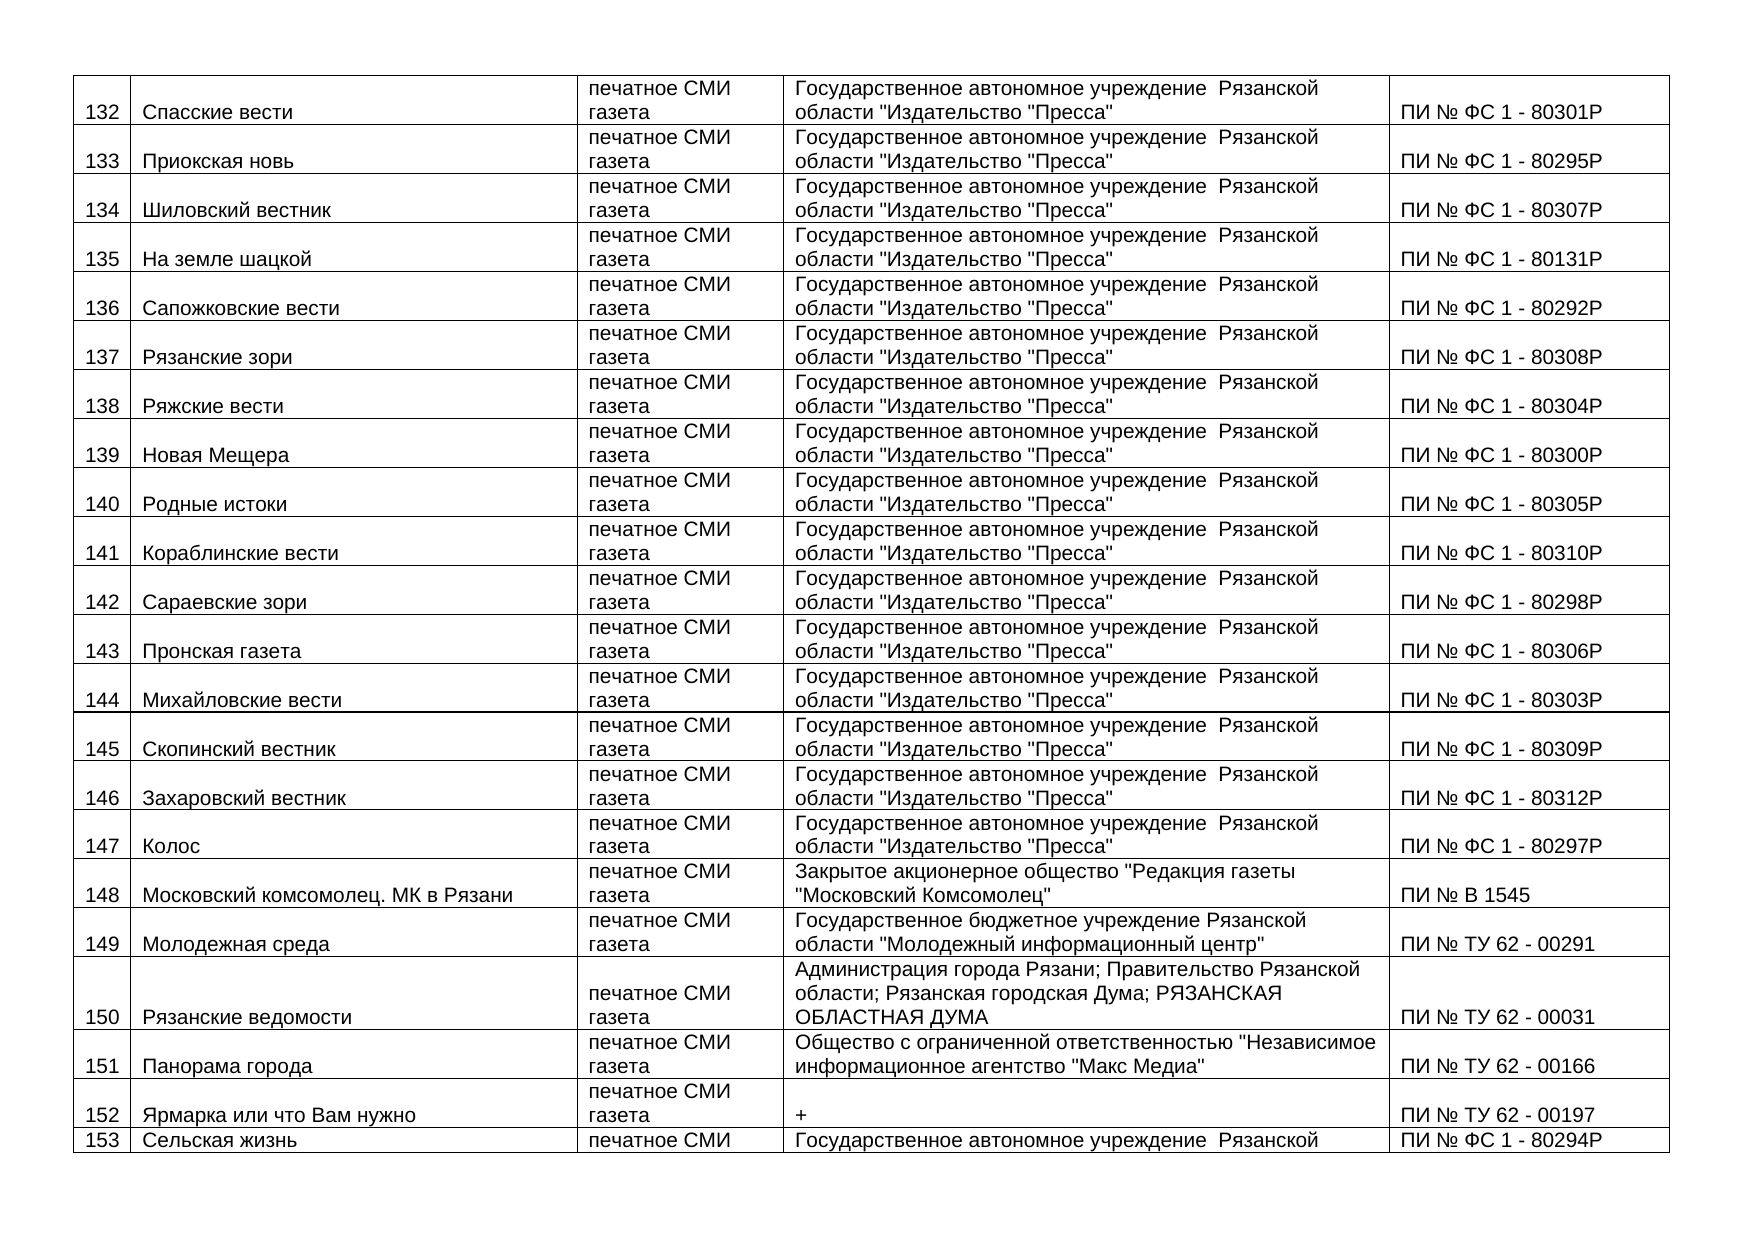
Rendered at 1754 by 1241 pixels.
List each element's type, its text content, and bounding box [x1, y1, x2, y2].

table_cell ПИ № ФС 1 - 80131Р [1390, 223, 1669, 271]
table_cell ПИ № ФС 1 - 80303Р [1390, 664, 1669, 711]
table_cell печатное СМИ газета [578, 174, 783, 222]
table_cell печатное СМИ газета [578, 76, 783, 124]
table_cell 133 [74, 125, 130, 173]
table_cell ПИ № ФС 1 - 80300Р [1390, 419, 1669, 467]
table_cell ПИ № ФС 1 - 80305Р [1390, 468, 1669, 516]
table_cell ПИ № ФС 1 - 80306Р [1390, 615, 1669, 662]
table_cell Государственное автономное учреждение Рязанской области "Издательство "Пресса" [784, 566, 1389, 613]
table_cell Скопинский вестник [131, 713, 577, 760]
table_cell Рязанские ведомости [131, 957, 577, 1029]
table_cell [784, 76, 1389, 124]
table_cell Государственное бюджетное учреждение Рязанской области "Молодежный информационный центр" [784, 908, 1389, 956]
table_cell 153 [74, 1128, 130, 1152]
table_cell 144 [74, 664, 130, 711]
table_cell Государственное автономное учреждение Рязанской области "Издательство "Пресса" [784, 223, 1389, 271]
table_cell Государственное автономное учреждение Рязанской области "Издательство "Пресса" [784, 713, 1389, 760]
table_cell Государственное автономное учреждение Рязанской области "Издательство "Пресса" [784, 517, 1389, 564]
table_cell Московский комсомолец. МК в Рязани [131, 859, 577, 907]
table_cell + [784, 1079, 1389, 1127]
table_cell печатное СМИ газета [578, 761, 783, 809]
table_cell ПИ № ФС 1 - 80297Р [1390, 810, 1669, 858]
table_cell печатное СМИ газета [578, 859, 783, 907]
table_cell ПИ № ФС 1 - 80304Р [1390, 370, 1669, 418]
table_cell 135 [74, 223, 130, 271]
table_cell 147 [74, 810, 130, 858]
table_cell 136 [74, 272, 130, 320]
table_cell Кораблинские вести [131, 517, 577, 564]
table_cell печатное СМИ газета [578, 223, 783, 271]
table_cell 150 [74, 957, 130, 1029]
table_cell Общество с ограниченной ответственностью "Независимое информационное агентство "Макс Медиа" [784, 1030, 1389, 1078]
table_cell Государственное автономное учреждение Рязанской области "Издательство "Пресса" [784, 615, 1389, 662]
table_cell Спасские вести [131, 76, 577, 124]
table_cell На земле шацкой [131, 223, 577, 271]
table_cell 140 [74, 468, 130, 516]
table_cell ПИ № ФС 1 - 80298Р [1390, 566, 1669, 613]
table_cell печатное СМИ газета [578, 810, 783, 858]
table_cell 145 [74, 713, 130, 760]
table_cell ПИ № ФС 1 - 80310Р [1390, 517, 1669, 564]
table_cell печатное СМИ газета [578, 419, 783, 467]
table_cell Колос [131, 810, 577, 858]
table_cell Приокская новь [131, 125, 577, 173]
table_cell ПИ № ТУ 62 - 00291 [1390, 908, 1669, 956]
table_cell ПИ № ФС 1 - 80292Р [1390, 272, 1669, 320]
table_cell печатное СМИ газета [578, 321, 783, 369]
table_cell 139 [74, 419, 130, 467]
table_cell печатное СМИ газета [578, 566, 783, 613]
table_cell Государственное автономное учреждение Рязанской области "Издательство "Пресса" [784, 174, 1389, 222]
table_cell Ярмарка или что Вам нужно [131, 1079, 577, 1127]
table_cell печатное СМИ газета [578, 615, 783, 662]
table_cell печатное СМИ газета [578, 272, 783, 320]
table_cell печатное СМИ газета [578, 713, 783, 760]
table_cell Пронская газета [131, 615, 577, 662]
table_cell печатное СМИ газета [578, 468, 783, 516]
table_cell 134 [74, 174, 130, 222]
table_cell Сапожковские вести [131, 272, 577, 320]
table_cell печатное СМИ газета [578, 1128, 783, 1152]
table_cell Государственное автономное учреждение Рязанской области "Издательство "Пресса" [784, 761, 1389, 809]
table_cell 149 [74, 908, 130, 956]
table_cell 137 [74, 321, 130, 369]
table_cell Новая Мещера [131, 419, 577, 467]
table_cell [784, 1128, 1389, 1152]
table_cell Государственное автономное учреждение Рязанской области "Издательство "Пресса" [784, 370, 1389, 418]
table_cell Сараевские зори [131, 566, 577, 613]
table_cell 148 [74, 859, 130, 907]
table_cell 142 [74, 566, 130, 613]
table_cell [784, 125, 1389, 173]
table_cell ПИ № ТУ 62 - 00031 [1390, 957, 1669, 1029]
table_cell ПИ № ФС 1 - 80308Р [1390, 321, 1669, 369]
table_cell 132 [74, 76, 130, 124]
table_cell 152 [74, 1079, 130, 1127]
table_cell печатное СМИ газета [578, 1079, 783, 1127]
table_cell 141 [74, 517, 130, 564]
table_cell Государственное автономное учреждение Рязанской области "Издательство "Пресса" [784, 664, 1389, 711]
table_cell Администрация города Рязани; Правительство Рязанской области; Рязанская городская Дума; РЯЗАНСКАЯ ОБЛАСТНАЯ ДУМА [784, 957, 1389, 1029]
table_cell печатное СМИ газета [578, 1030, 783, 1078]
table_cell Родные истоки [131, 468, 577, 516]
table_cell 138 [74, 370, 130, 418]
table_cell печатное СМИ газета [578, 517, 783, 564]
table_cell Шиловский вестник [131, 174, 577, 222]
table_cell ПИ № В 1545 [1390, 859, 1669, 907]
table_cell Государственное автономное учреждение Рязанской области "Издательство "Пресса" [784, 272, 1389, 320]
table_cell печатное СМИ газета [578, 125, 783, 173]
table_cell Закрытое акционерное общество "Редакция газеты "Московский Комсомолец" [784, 859, 1389, 907]
table_cell ПИ № ТУ 62 - 00197 [1390, 1079, 1669, 1127]
table_cell ПИ № ТУ 62 - 00166 [1390, 1030, 1669, 1078]
table_cell Государственное автономное учреждение Рязанской области "Издательство "Пресса" [784, 468, 1389, 516]
table_cell ПИ № ФС 1 - 80301Р [1390, 76, 1669, 124]
table_cell Захаровский вестник [131, 761, 577, 809]
table_cell Государственное автономное учреждение Рязанской области "Издательство "Пресса" [784, 419, 1389, 467]
table_cell печатное СМИ газета [578, 664, 783, 711]
table_cell ПИ № ФС 1 - 80307Р [1390, 174, 1669, 222]
table_cell печатное СМИ газета [578, 908, 783, 956]
table_cell печатное СМИ газета [578, 957, 783, 1029]
table_cell Сельская жизнь [131, 1128, 577, 1152]
table_cell Ряжские вести [131, 370, 577, 418]
table_cell ПИ № ФС 1 - 80312Р [1390, 761, 1669, 809]
table_cell Молодежная среда [131, 908, 577, 956]
table_cell Рязанские зори [131, 321, 577, 369]
table_cell 151 [74, 1030, 130, 1078]
table_cell Михайловские вести [131, 664, 577, 711]
table_cell 143 [74, 615, 130, 662]
table_cell ПИ № ФС 1 - 80309Р [1390, 713, 1669, 760]
table_cell печатное СМИ газета [578, 370, 783, 418]
table_cell 146 [74, 761, 130, 809]
table_cell Государственное автономное учреждение Рязанской области "Издательство "Пресса" [784, 810, 1389, 858]
table_cell ПИ № ФС 1 - 80294Р [1390, 1128, 1669, 1152]
table_cell Панорама города [131, 1030, 577, 1078]
table_cell Государственное автономное учреждение Рязанской области "Издательство "Пресса" [784, 321, 1389, 369]
table_cell ПИ № ФС 1 - 80295Р [1390, 125, 1669, 173]
